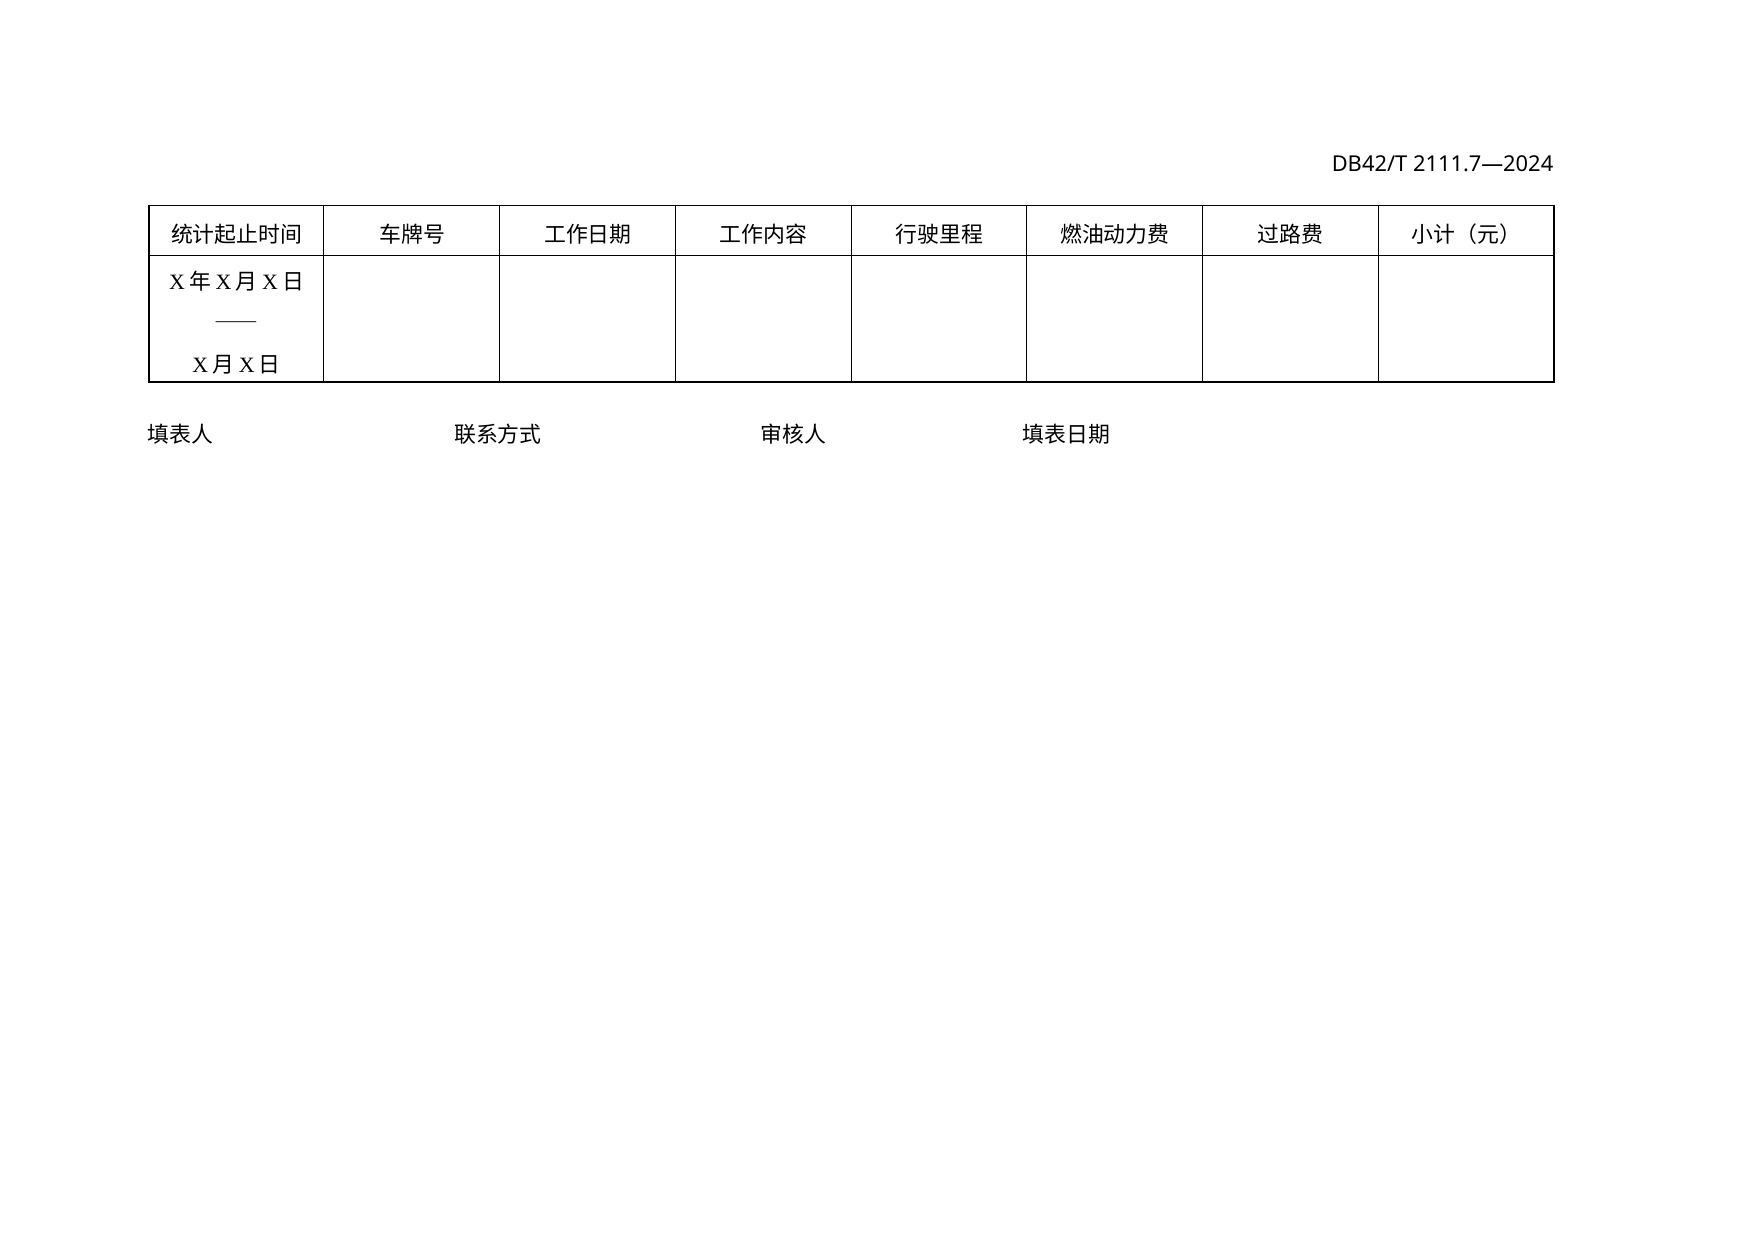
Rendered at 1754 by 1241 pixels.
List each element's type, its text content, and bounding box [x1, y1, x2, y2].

text 填表人 联系方式 审核人 填表日期 [148, 409, 1553, 450]
table_cell [1027, 256, 1202, 381]
table_cell [500, 256, 675, 381]
table_cell 工作内容 [676, 206, 851, 255]
table_cell 车牌号 [324, 206, 499, 255]
table_cell X年X月X日—— X月X日 [150, 256, 323, 381]
table_cell [676, 256, 851, 381]
table_cell [1379, 256, 1553, 381]
table_cell [1203, 256, 1378, 381]
table_cell 小计（元） [1379, 206, 1553, 255]
table_cell 统计起止时间 [150, 206, 323, 255]
table_cell 工作日期 [500, 206, 675, 255]
table_cell [852, 256, 1026, 381]
table_cell [324, 256, 499, 381]
table_cell 行驶里程 [852, 206, 1026, 255]
table_cell 过路费 [1203, 206, 1378, 255]
table_cell 燃油动力费 [1027, 206, 1202, 255]
